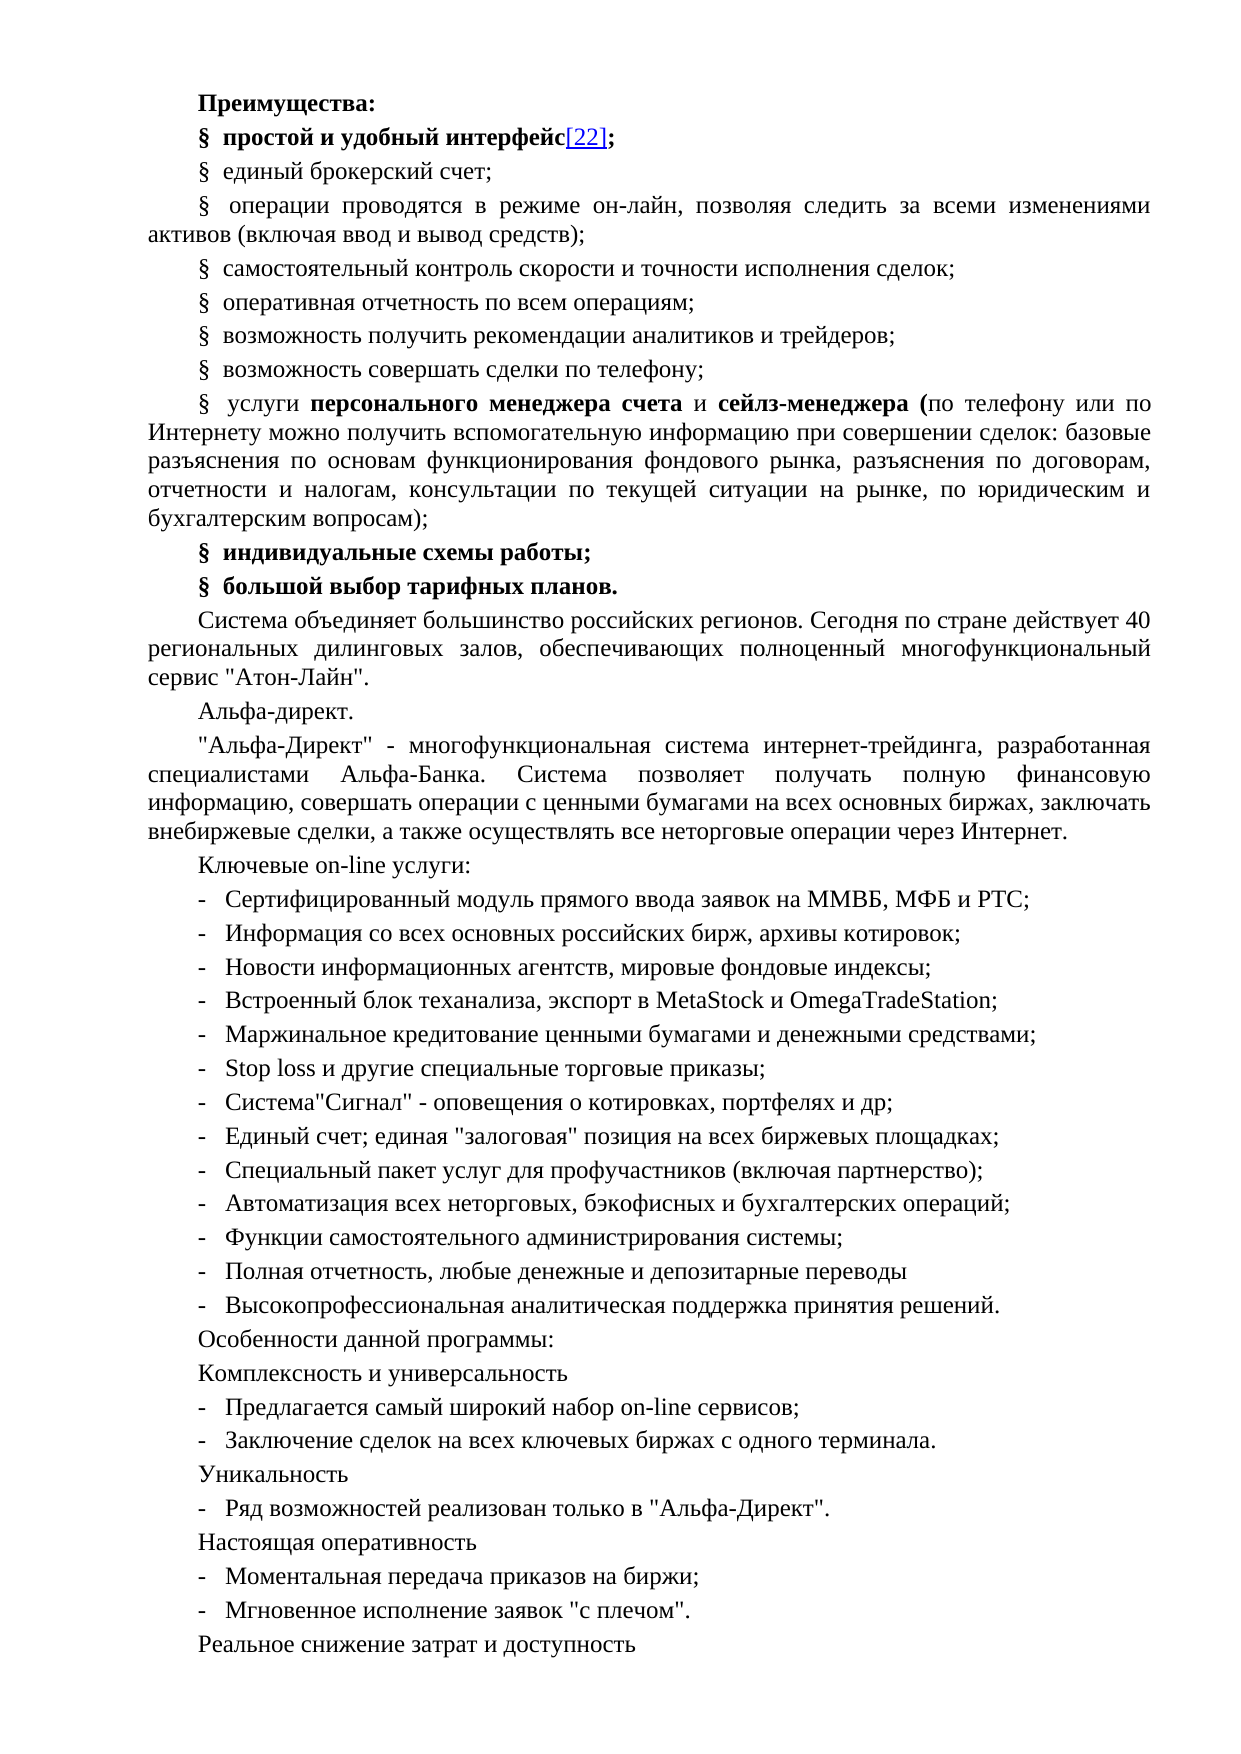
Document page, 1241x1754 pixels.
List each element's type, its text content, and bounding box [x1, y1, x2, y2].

text § самостоятельный контроль скорости и точности исполнения сделок; [148, 253, 1152, 281]
text § возможность совершать сделки по телефону; [148, 354, 1152, 383]
text Комплексность и универсальность [148, 1358, 1152, 1387]
text Настоящая оперативность [148, 1527, 1152, 1556]
text - Ряд возможностей реализован только в "Альфа-Директ". [148, 1493, 1152, 1522]
text - Автоматизация всех неторговых, бэкофисных и бухгалтерских операций; [148, 1188, 1152, 1217]
text § возможность получить рекомендации аналитиков и трейдеров; [148, 320, 1152, 349]
text - Моментальная передача приказов на биржи; [148, 1561, 1152, 1590]
text - Единый счет; единая "залоговая" позиция на всех биржевых площадках; [148, 1121, 1152, 1149]
text § операции проводятся в режиме он-лайн, позволяя следить за всеми изменениями активов (включая ввод и вывод средств); [148, 190, 1152, 248]
text Преимущества: [148, 88, 1152, 117]
text - Мгновенное исполнение заявок "с плечом". [148, 1595, 1152, 1623]
text Альфа-директ. [148, 696, 1152, 725]
text § услуги персонального менеджера счета и сейлз-менеджера (по телефону или по Интернету можно получить вспомогательную информацию при совершении сделок: базовые разъяснения по основам функционирования фондового рынка, разъяснения по договорам, отчетности и налогам, консультации по текущей ситуации на рынке, по юридическим и бухгалтерским вопросам); [148, 388, 1152, 532]
text - Заключение сделок на всех ключевых биржах с одного терминала. [148, 1426, 1152, 1454]
text Реальное снижение затрат и доступность [148, 1629, 1152, 1657]
text - Маржинальное кредитование ценными бумагами и денежными средствами; [148, 1019, 1152, 1048]
text § единый брокерский счет; [148, 156, 1152, 185]
text - Высокопрофессиональная аналитическая поддержка принятия решений. [148, 1290, 1152, 1319]
text § простой и удобный интерфейс[22]; [148, 122, 1152, 151]
text - Система"Сигнал" - оповещения о котировках, портфелях и др; [148, 1087, 1152, 1116]
text Ключевые on-line услуги: [148, 850, 1152, 879]
text - Новости информационных агентств, мировые фондовые индексы; [148, 952, 1152, 980]
text § большой выбор тарифных планов. [148, 571, 1152, 599]
text Уникальность [148, 1459, 1152, 1488]
text § индивидуальные схемы работы; [148, 537, 1152, 566]
text Особенности данной программы: [148, 1324, 1152, 1353]
text Система объединяет большинство российских регионов. Сегодня по стране действует 40 региональных дилинговых залов, обеспечивающих полноценный многофункциональный сервис "Атон-Лайн". [148, 605, 1152, 691]
text - Информация со всех основных российских бирж, архивы котировок; [148, 918, 1152, 946]
text - Функции самостоятельного администрирования системы; [148, 1222, 1152, 1251]
text - Специальный пакет услуг для профучастников (включая партнерство); [148, 1155, 1152, 1183]
text - Stop loss и другие специальные торговые приказы; [148, 1053, 1152, 1082]
text "Альфа-Директ" - многофункциональная система интернет-трейдинга, разработанная специалистами Альфа-Банка. Система позволяет получать полную финансовую информацию, совершать операции с ценными бумагами на всех основных биржах, заключать внебиржевые сделки, а также осуществлять все неторговые операции через Интернет. [148, 730, 1152, 845]
text § оперативная отчетность по всем операциям; [148, 287, 1152, 315]
text - Встроенный блок теханализа, экспорт в MetaStock и OmegaTradeStation; [148, 985, 1152, 1014]
text - Предлагается самый широкий набор on-line сервисов; [148, 1392, 1152, 1420]
text - Полная отчетность, любые денежные и депозитарные переводы [148, 1256, 1152, 1285]
text - Сертифицированный модуль прямого ввода заявок на ММВБ, МФБ и РТС; [148, 884, 1152, 913]
